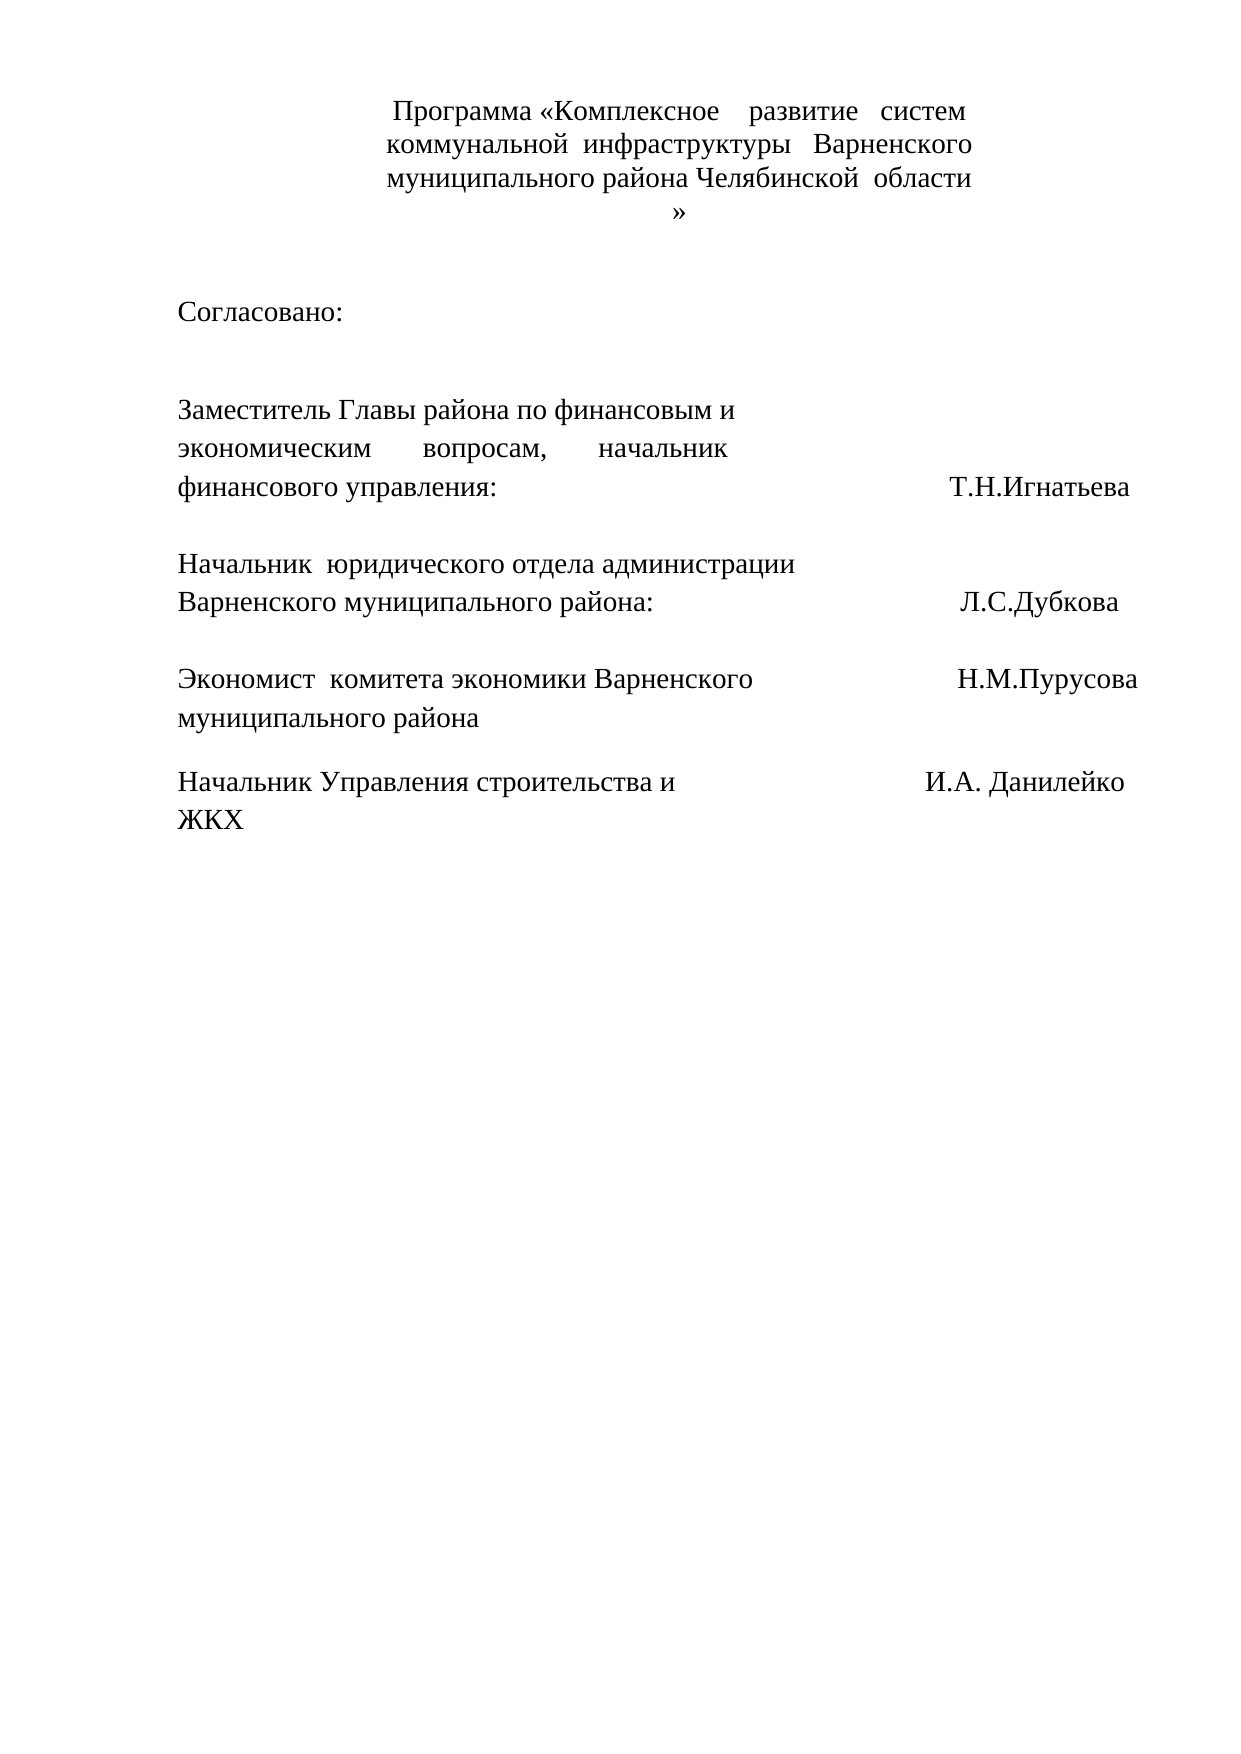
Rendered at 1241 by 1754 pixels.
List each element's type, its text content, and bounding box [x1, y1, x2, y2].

text коммунальной инфраструктуры Варненского [177, 126, 1181, 160]
text Экономист комитета экономики Варненского Н.М.Пурусова [177, 662, 1181, 695]
table_header Начальник Управления строительства и ЖКХ [177, 764, 702, 932]
text Программа «Комплексное развитие систем [177, 93, 1181, 126]
text Начальник юридического отдела администрации [177, 546, 1181, 579]
text муниципального района Челябинской области [177, 160, 1181, 193]
text » [177, 193, 1181, 227]
text финансового управления: Т.Н.Игнатьева [177, 469, 1181, 502]
text муниципального района [177, 700, 1181, 734]
text экономическим вопросам, начальник [177, 430, 1181, 464]
text Согласовано: [177, 294, 1181, 327]
table_header И.А. Данилейко [702, 764, 1155, 932]
text Заместитель Главы района по финансовым и [177, 392, 1181, 425]
text Варненского муниципального района: Л.С.Дубкова [177, 584, 1181, 618]
